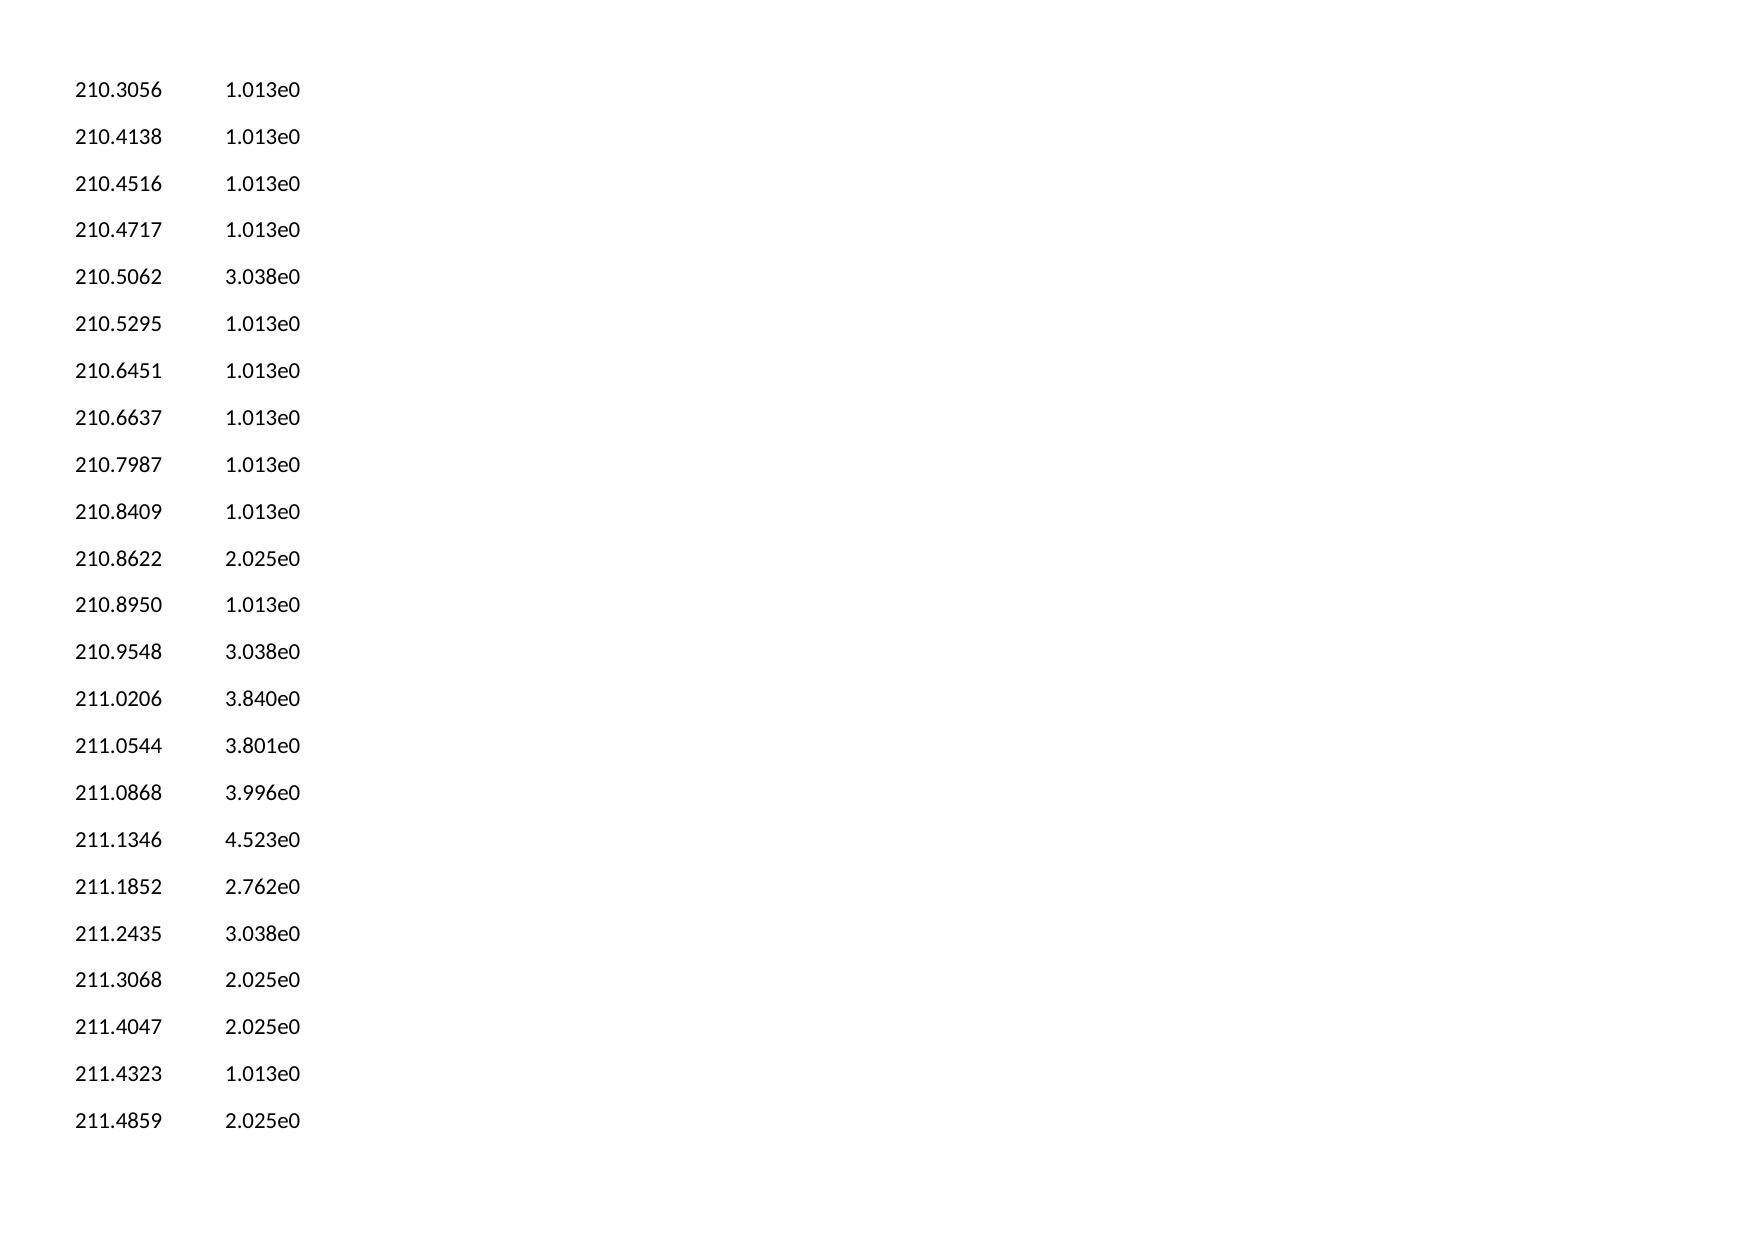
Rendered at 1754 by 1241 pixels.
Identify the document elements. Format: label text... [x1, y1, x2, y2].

text 210.8622 2.025e0 [75, 544, 1679, 572]
text 210.4516 1.013e0 [75, 169, 1679, 197]
text 210.4138 1.013e0 [75, 122, 1679, 150]
text 211.4323 1.013e0 [75, 1059, 1679, 1087]
text 210.9548 3.038e0 [75, 637, 1679, 666]
text 210.3056 1.013e0 [75, 75, 1679, 103]
text 211.4859 2.025e0 [75, 1106, 1679, 1134]
text 211.0868 3.996e0 [75, 778, 1679, 806]
text 210.6451 1.013e0 [75, 356, 1679, 384]
text 210.6637 1.013e0 [75, 403, 1679, 431]
text 211.3068 2.025e0 [75, 966, 1679, 994]
text 211.0544 3.801e0 [75, 731, 1679, 759]
text 210.8950 1.013e0 [75, 591, 1679, 619]
text 210.8409 1.013e0 [75, 497, 1679, 525]
text 210.5295 1.013e0 [75, 309, 1679, 337]
text 211.4047 2.025e0 [75, 1012, 1679, 1041]
text 210.5062 3.038e0 [75, 262, 1679, 291]
text 211.2435 3.038e0 [75, 919, 1679, 947]
text 211.0206 3.840e0 [75, 684, 1679, 712]
text 211.1852 2.762e0 [75, 872, 1679, 900]
text 211.1346 4.523e0 [75, 825, 1679, 853]
text 210.7987 1.013e0 [75, 450, 1679, 478]
text 210.4717 1.013e0 [75, 216, 1679, 244]
